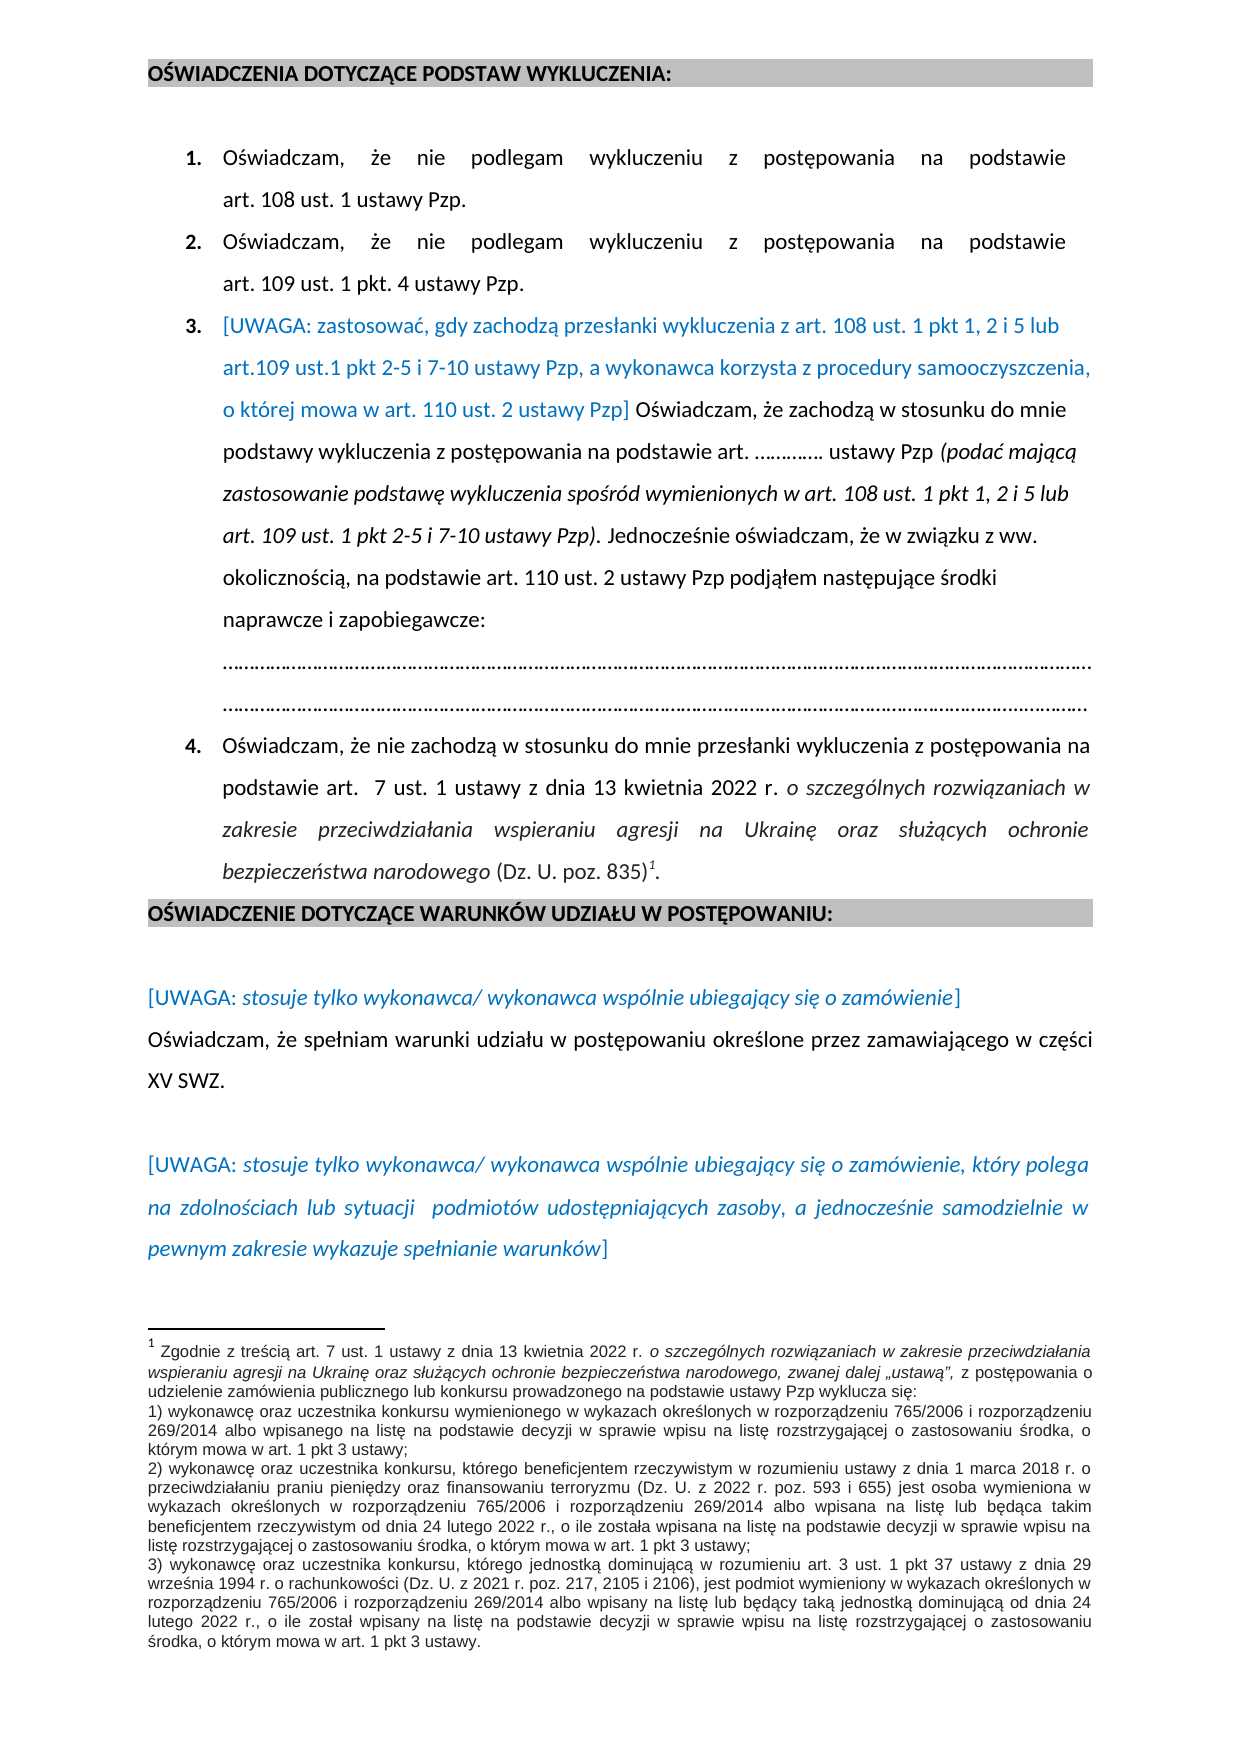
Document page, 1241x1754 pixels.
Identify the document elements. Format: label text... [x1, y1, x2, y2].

list Oświadczam, że nie zachodzą w stosunku do mnie przesłanki wykluczenia z postępowania na podstawie art. 7 ust. 1 ustawy z dnia 13 kwietnia 2022 r. o szczególnych rozwiązaniach w zakresie przeciwdziałania wspieraniu agresji na Ukrainę oraz służących ochronie bezpieczeństwa narodowego (Dz. U. poz. 835). [185, 731, 1093, 885]
list Oświadczam, że nie podlegam wykluczeniu z postępowania na podstawie art. 109 ust. 1 pkt. 4 ustawy Pzp. [185, 227, 1093, 297]
text Oświadczam, że spełniam warunki udziału w postępowaniu określone przez zamawiającego w części XV SWZ. [148, 1025, 1093, 1095]
text OŚWIADCZENIA DOTYCZĄCE PODSTAW WYKLUCZENIA: [148, 59, 1093, 87]
text [UWAGA: stosuje tylko wykonawca/ wykonawca wspólnie ubiegający się o zamówienie] [148, 983, 1093, 1011]
list [UWAGA: zastosować, gdy zachodzą przesłanki wykluczenia z art. 108 ust. 1 pkt 1, 2 i 5 lub art.109 ust.1 pkt 2-5 i 7-10 ustawy Pzp, a wykonawca korzysta z procedury samooczyszczenia, o której mowa w art. 110 ust. 2 ustawy Pzp] Oświadczam, że zachodzą w stosunku do mnie podstawy wykluczenia z postępowania na podstawie art. …………. ustawy Pzp (podać mającą zastosowanie podstawę wykluczenia spośród wymienionych w art. 108 ust. 1 pkt 1, 2 i 5 lub art. 109 ust. 1 pkt 2-5 i 7-10 ustawy Pzp). Jednocześnie oświadczam, że w związku z ww. okolicznością, na podstawie art. 110 ust. 2 ustawy Pzp podjąłem następujące środki naprawcze i zapobiegawcze: ………………………………………………………………………………………………………………………………………………………………………………………………………………………………………………………………………………………..………… [185, 311, 1093, 717]
list Oświadczam, że nie podlegam wykluczeniu z postępowania na podstawie art. 108 ust. 1 ustawy Pzp. [185, 143, 1093, 213]
text OŚWIADCZENIE DOTYCZĄCE WARUNKÓW UDZIAŁU W POSTĘPOWANIU: [148, 899, 1093, 927]
text [UWAGA: stosuje tylko wykonawca/ wykonawca wspólnie ubiegający się o zamówienie, który polega na zdolnościach lub sytuacji podmiotów udostępniających zasoby, a jednocześnie samodzielnie w pewnym zakresie wykazuje spełnianie warunków] [148, 1151, 1093, 1263]
